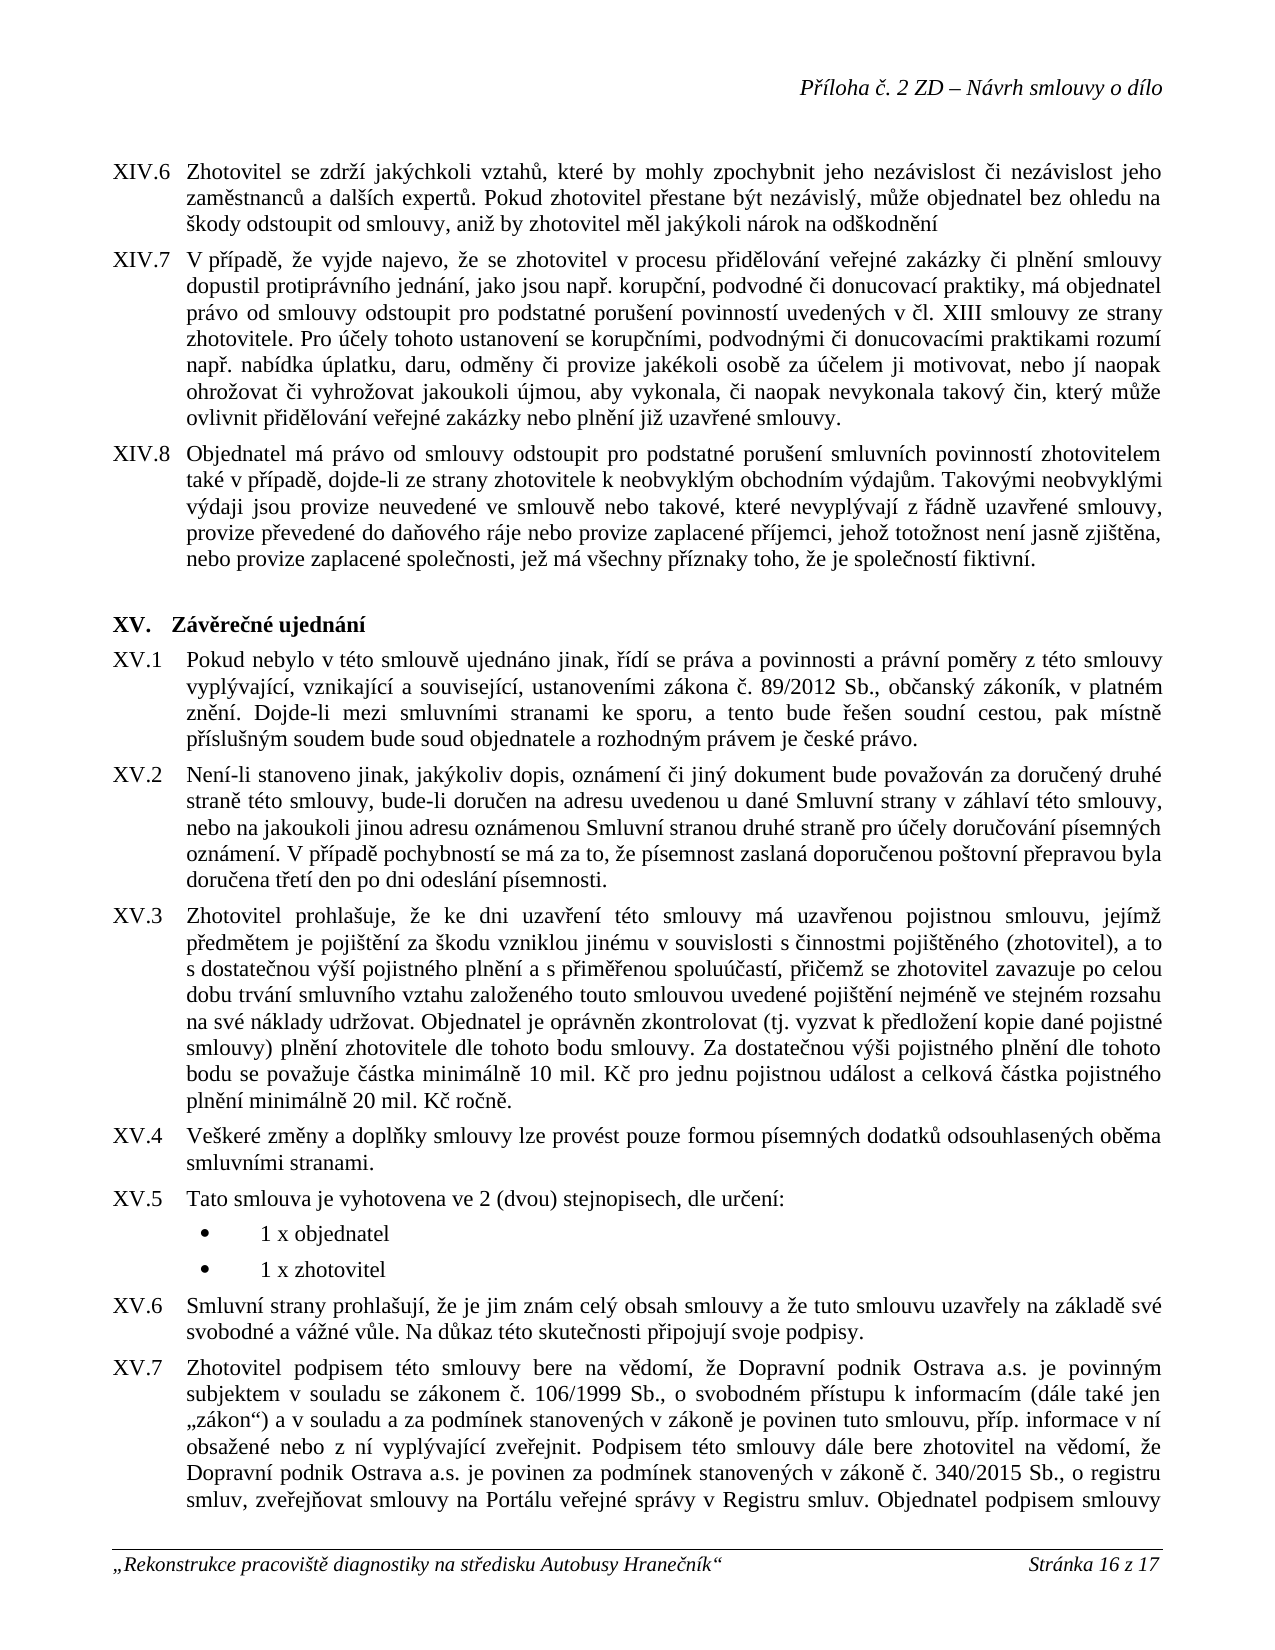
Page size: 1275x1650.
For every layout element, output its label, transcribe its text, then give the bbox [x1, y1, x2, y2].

list Pokud nebylo v této smlouvě ujednáno jinak, řídí se práva a povinnosti a právní poměry z této smlouvy vyplývající, vznikající a související, ustanoveními zákona č. 89/2012 Sb., občanský zákoník, v platném znění. Dojde-li mezi smluvními stranami ke sporu, a tento bude řešen soudní cestou, pak místně příslušným soudem bude soud objednatele a rozhodným právem je české právo. [112, 646, 1163, 752]
list Není-li stanoveno jinak, jakýkoliv dopis, oznámení či jiný dokument bude považován za doručený druhé straně této smlouvy, bude-li doručen na adresu uvedenou u dané Smluvní strany v záhlaví této smlouvy, nebo na jakoukoli jinou adresu oznámenou Smluvní stranou druhé straně pro účely doručování písemných oznámení. V případě pochybností se má za to, že písemnost zaslaná doporučenou poštovní přepravou byla doručena třetí den po dni odeslání písemnosti. [112, 761, 1163, 893]
list Závěrečné ujednání [112, 611, 1161, 637]
list Zhotovitel se zdrží jakýchkoli vztahů, které by mohly zpochybnit jeho nezávislost či nezávislost jeho zaměstnanců a dalších expertů. Pokud zhotovitel přestane být nezávislý, může objednatel bez ohledu na škody odstoupit od smlouvy, aniž by zhotovitel měl jakýkoli nárok na odškodnění [112, 158, 1163, 237]
list Objednatel má právo od smlouvy odstoupit pro podstatné porušení smluvních povinností zhotovitelem také v případě, dojde-li ze strany zhotovitele k neobvyklým obchodním výdajům. Takovými neobvyklými výdaji jsou provize neuvedené ve smlouvě nebo takové, které nevyplývají z řádně uzavřené smlouvy, provize převedené do daňového ráje nebo provize zaplacené příjemci, jehož totožnost není jasně zjištěna, nebo provize zaplacené společnosti, jež má všechny příznaky toho, že je společností fiktivní. [112, 440, 1163, 572]
list Tato smlouva je vyhotovena ve 2 (dvou) stejnopisech, dle určení: [112, 1184, 1163, 1211]
list Zhotovitel prohlašuje, že ke dni uzavření této smlouvy má uzavřenou pojistnou smlouvu, jejímž předmětem je pojištění za škodu vzniklou jinému v souvislosti s činnostmi pojištěného (zhotovitel), a to s dostatečnou výší pojistného plnění a s přiměřenou spoluúčastí, přičemž se zhotovitel zavazuje po celou dobu trvání smluvního vztahu založeného touto smlouvou uvedené pojištění nejméně ve stejném rozsahu na své náklady udržovat. Objednatel je oprávněn zkontrolovat (tj. vyzvat k předložení kopie dané pojistné smlouvy) plnění zhotovitele dle tohoto bodu smlouvy. Za dostatečnou výši pojistného plnění dle tohoto bodu se považuje částka minimálně 10 mil. Kč pro jednu pojistnou událost a celková částka pojistného plnění minimálně 20 mil. Kč ročně. [112, 902, 1163, 1113]
list V případě, že vyjde najevo, že se zhotovitel v procesu přidělování veřejné zakázky či plnění smlouvy dopustil protiprávního jednání, jako jsou např. korupční, podvodné či donucovací praktiky, má objednatel právo od smlouvy odstoupit pro podstatné porušení povinností uvedených v čl. XIII smlouvy ze strany zhotovitele. Pro účely tohoto ustanovení se korupčními, podvodnými či donucovacími praktikami rozumí např. nabídka úplatku, daru, odměny či provize jakékoli osobě za účelem ji motivovat, nebo jí naopak ohrožovat či vyhrožovat jakoukoli újmou, aby vykonala, či naopak nevykonala takový čin, který může ovlivnit přidělování veřejné zakázky nebo plnění již uzavřené smlouvy. [112, 246, 1163, 431]
list Veškeré změny a doplňky smlouvy lze provést pouze formou písemných dodatků odsouhlasených oběma smluvními stranami. [112, 1122, 1163, 1175]
list Smluvní strany prohlašují, že je jim znám celý obsah smlouvy a že tuto smlouvu uzavřely na základě své svobodné a vážné vůle. Na důkaz této skutečnosti připojují svoje podpisy. [112, 1292, 1163, 1344]
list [112, 1354, 1163, 1512]
list 1 x zhotovitel [201, 1256, 1163, 1282]
list 1 x objednatel [201, 1220, 1163, 1247]
